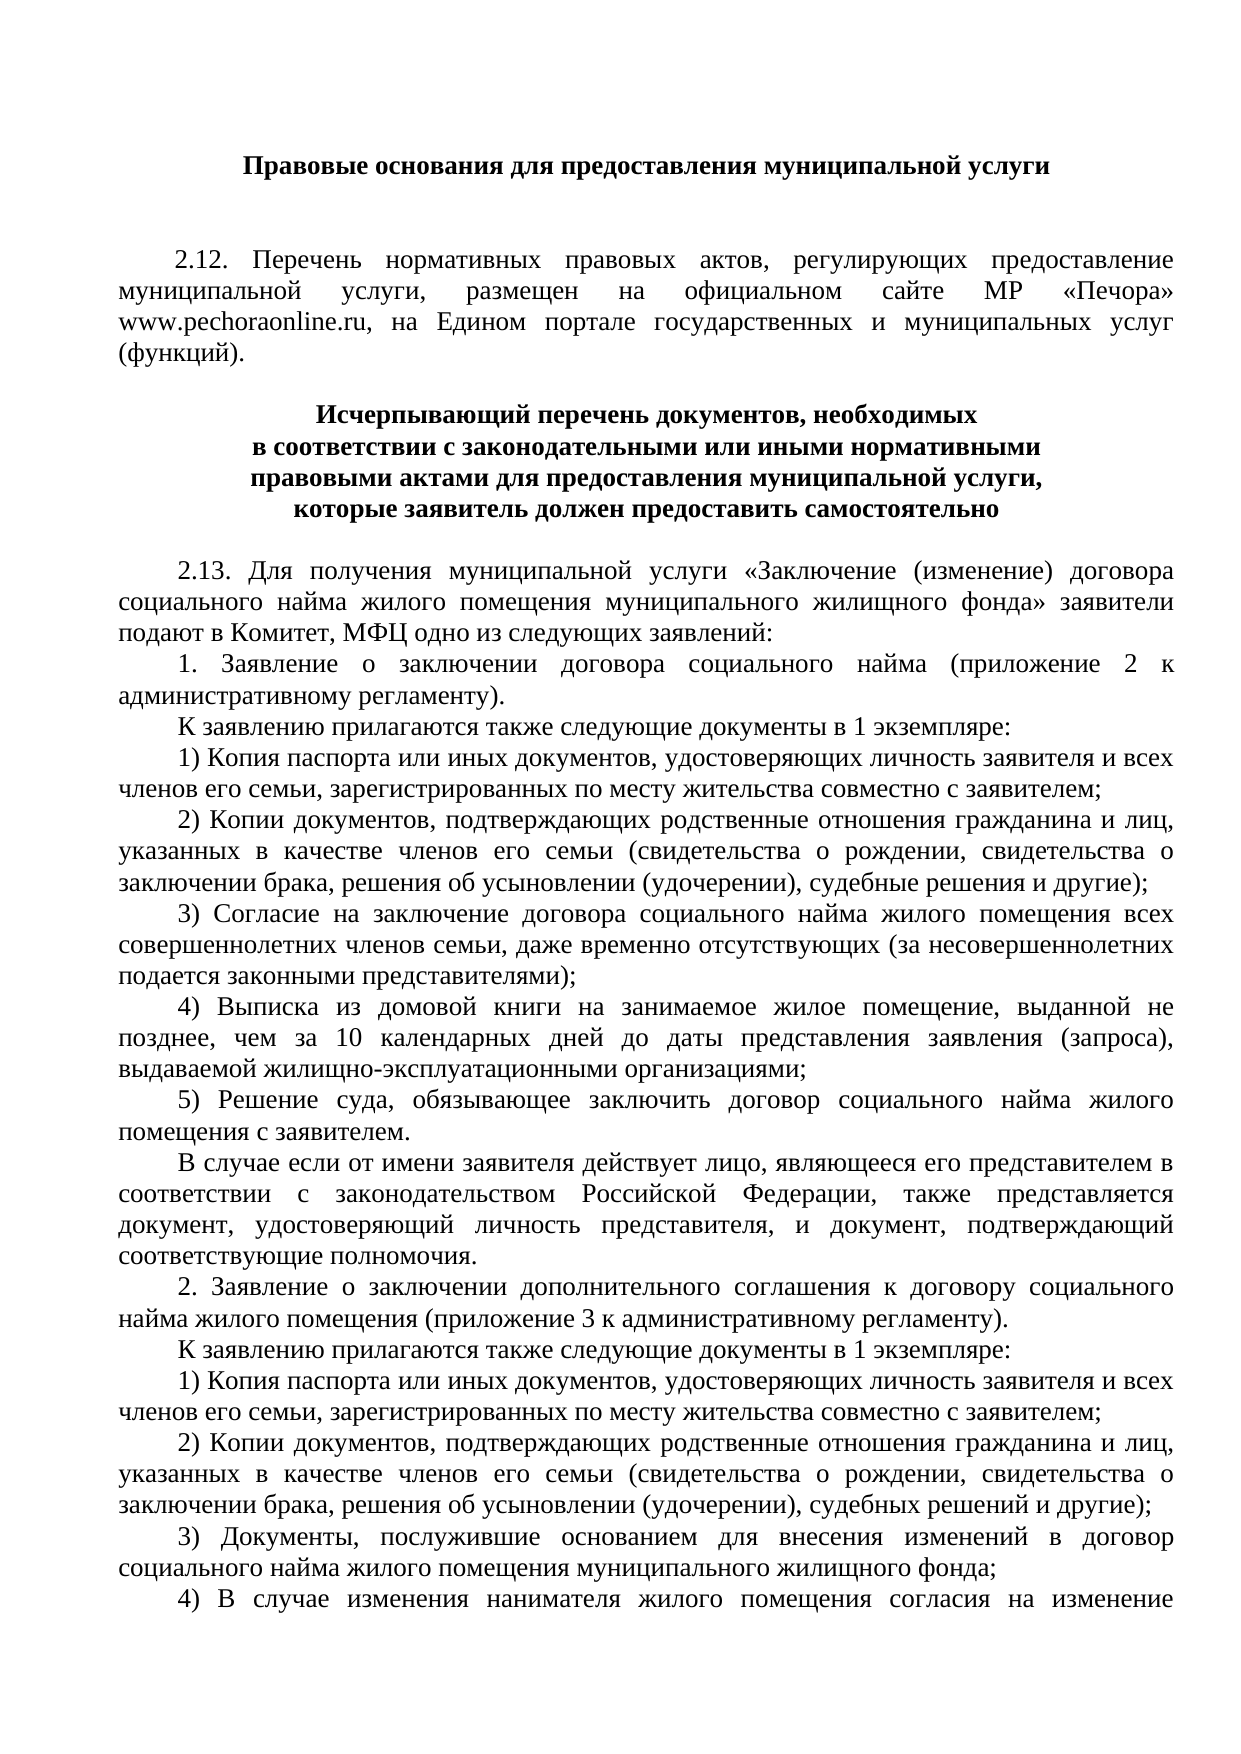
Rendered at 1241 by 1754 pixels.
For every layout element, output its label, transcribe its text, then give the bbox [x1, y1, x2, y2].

text 2) Копии документов, подтверждающих родственные отношения гражданина и лиц, указанных в качестве членов его семьи (свидетельства о рождении, свидетельства о заключении брака, решения об усыновлении (удочерении), судебных решений и другие); [118, 1426, 1175, 1520]
text 2.12. Перечень нормативных правовых актов, регулирующих предоставление муниципальной услуги, размещен на официальном сайте МР «Печора» www.pechoraonline.ru, на Едином портале государственных и муниципальных услуг (функций). [118, 243, 1175, 367]
text 1) Копия паспорта или иных документов, удостоверяющих личность заявителя и всех членов его семьи, зарегистрированных по месту жительства совместно с заявителем; [118, 741, 1175, 803]
text 4) Выписка из домовой книги на занимаемое жилое помещение, выданной не позднее, чем за 10 календарных дней до даты представления заявления (запроса), выдаваемой жилищно-эксплуатационными организациями; [118, 990, 1175, 1084]
title правовыми актами для предоставления муниципальной услуги, [118, 461, 1175, 492]
title которые заявитель должен предоставить самостоятельно [118, 492, 1175, 523]
text 2. Заявление о заключении дополнительного соглашения к договору социального найма жилого помещения (приложение 3 к административному регламенту). [118, 1271, 1175, 1333]
title Правовые основания для предоставления муниципальной услуги [118, 149, 1175, 180]
text 5) Решение суда, обязывающее заключить договор социального найма жилого помещения с заявителем. [118, 1084, 1175, 1146]
title в соответствии с законодательными или иными нормативными [118, 429, 1175, 461]
text 2) Копии документов, подтверждающих родственные отношения гражданина и лиц, указанных в качестве членов его семьи (свидетельства о рождении, свидетельства о заключении брака, решения об усыновлении (удочерении), судебные решения и другие); [118, 803, 1175, 897]
text 2.13. Для получения муниципальной услуги «Заключение (изменение) договора социального найма жилого помещения муниципального жилищного фонда» заявители подают в Комитет, МФЦ одно из следующих заявлений: [118, 554, 1175, 648]
text 3) Согласие на заключение договора социального найма жилого помещения всех совершеннолетних членов семьи, даже временно отсутствующих (за несовершеннолетних подается законными представителями); [118, 897, 1175, 990]
text К заявлению прилагаются также следующие документы в 1 экземпляре: [118, 710, 1175, 741]
title Исчерпывающий перечень документов, необходимых [118, 398, 1175, 429]
text 3) Документы, послужившие основанием для внесения изменений в договор социального найма жилого помещения муниципального жилищного фонда; [118, 1520, 1175, 1582]
text 1) Копия паспорта или иных документов, удостоверяющих личность заявителя и всех членов его семьи, зарегистрированных по месту жительства совместно с заявителем; [118, 1364, 1175, 1426]
text К заявлению прилагаются также следующие документы в 1 экземпляре: [118, 1333, 1175, 1364]
text 1. Заявление о заключении договора социального найма (приложение 2 к административному регламенту). [118, 648, 1175, 710]
